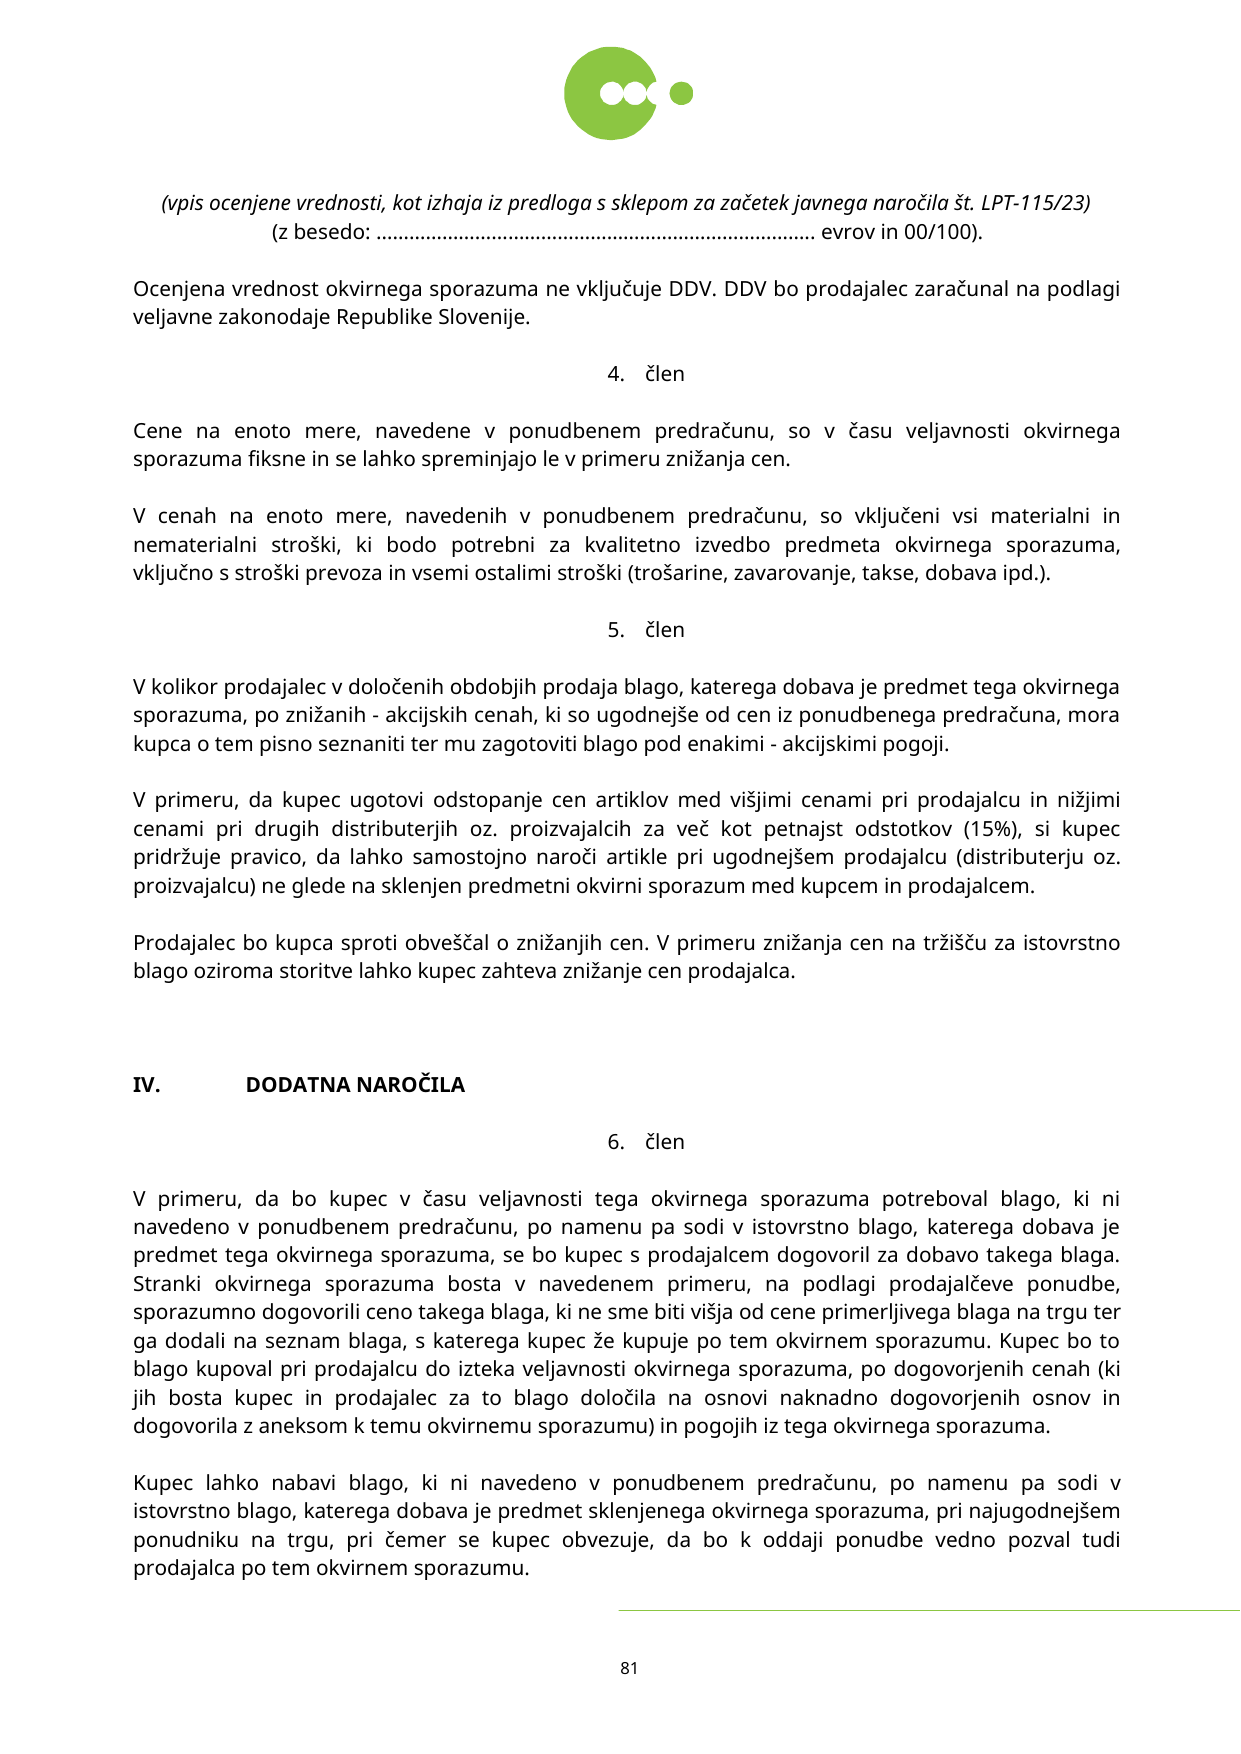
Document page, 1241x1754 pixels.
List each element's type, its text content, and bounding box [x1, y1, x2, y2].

text V kolikor prodajalec v določenih obdobjih prodaja blago, katerega dobava je predmet tega okvirnega sporazuma, po znižanih - akcijskih cenah, ki so ugodnejše od cen iz ponudbenega predračuna, mora kupca o tem pisno seznaniti ter mu zagotoviti blago pod enakimi - akcijskimi pogoji. [133, 672, 1122, 757]
list člen [170, 359, 1122, 387]
list DODATNA NAROČILA [133, 1070, 1122, 1098]
text V cenah na enoto mere, navedenih v ponudbenem predračunu, so vključeni vsi materialni in nematerialni stroški, ki bodo potrebni za kvalitetno izvedbo predmeta okvirnega sporazuma, vključno s stroški prevoza in vsemi ostalimi stroški (trošarine, zavarovanje, takse, dobava ipd.). [133, 501, 1122, 587]
text Cene na enoto mere, navedene v ponudbenem predračunu, so v času veljavnosti okvirnega sporazuma fiksne in se lahko spreminjajo le v primeru znižanja cen. [133, 416, 1122, 473]
list člen [170, 1127, 1122, 1155]
text V primeru, da kupec ugotovi odstopanje cen artiklov med višjimi cenami pri prodajalcu in nižjimi cenami pri drugih distributerjih oz. proizvajalcih za več kot petnajst odstotkov (15%), si kupec pridržuje pravico, da lahko samostojno naroči artikle pri ugodnejšem prodajalcu (distributerju oz. proizvajalcu) ne glede na sklenjen predmetni okvirni sporazum med kupcem in prodajalcem. [133, 786, 1122, 899]
text Kupec lahko nabavi blago, ki ni navedeno v ponudbenem predračunu, po namenu pa sodi v istovrstno blago, katerega dobava je predmet sklenjenega okvirnega sporazuma, pri najugodnejšem ponudniku na trgu, pri čemer se kupec obvezuje, da bo k oddaji ponudbe vedno pozval tudi prodajalca po tem okvirnem sporazumu. [133, 1468, 1122, 1582]
text (vpis ocenjene vrednosti, kot izhaja iz predloga s sklepom za začetek javnega naročila št. LPT-115/23) [133, 188, 1122, 217]
text V primeru, da bo kupec v času veljavnosti tega okvirnega sporazuma potreboval blago, ki ni navedeno v ponudbenem predračunu, po namenu pa sodi v istovrstno blago, katerega dobava je predmet tega okvirnega sporazuma, se bo kupec s prodajalcem dogovoril za dobavo takega blaga. Stranki okvirnega sporazuma bosta v navedenem primeru, na podlagi prodajalčeve ponudbe, sporazumno dogovorili ceno takega blaga, ki ne sme biti višja od cene primerljivega blaga na trgu ter ga dodali na seznam blaga, s katerega kupec že kupuje po tem okvirnem sporazumu. Kupec bo to blago kupoval pri prodajalcu do izteka veljavnosti okvirnega sporazuma, po dogovorjenih cenah (ki jih bosta kupec in prodajalec za to blago določila na osnovi naknadno dogovorjenih osnov in dogovorila z aneksom k temu okvirnemu sporazumu) in pogojih iz tega okvirnega sporazuma. [133, 1184, 1122, 1440]
text (z besedo: …………………………………………………………………….. evrov in 00/100). [133, 217, 1122, 245]
text Prodajalec bo kupca sproti obveščal o znižanjih cen. V primeru znižanja cen na tržišču za istovrstno blago oziroma storitve lahko kupec zahteva znižanje cen prodajalca. [133, 928, 1122, 985]
list člen [170, 615, 1122, 643]
text Ocenjena vrednost okvirnega sporazuma ne vključuje DDV. DDV bo prodajalec zaračunal na podlagi veljavne zakonodaje Republike Slovenije. [133, 274, 1122, 331]
